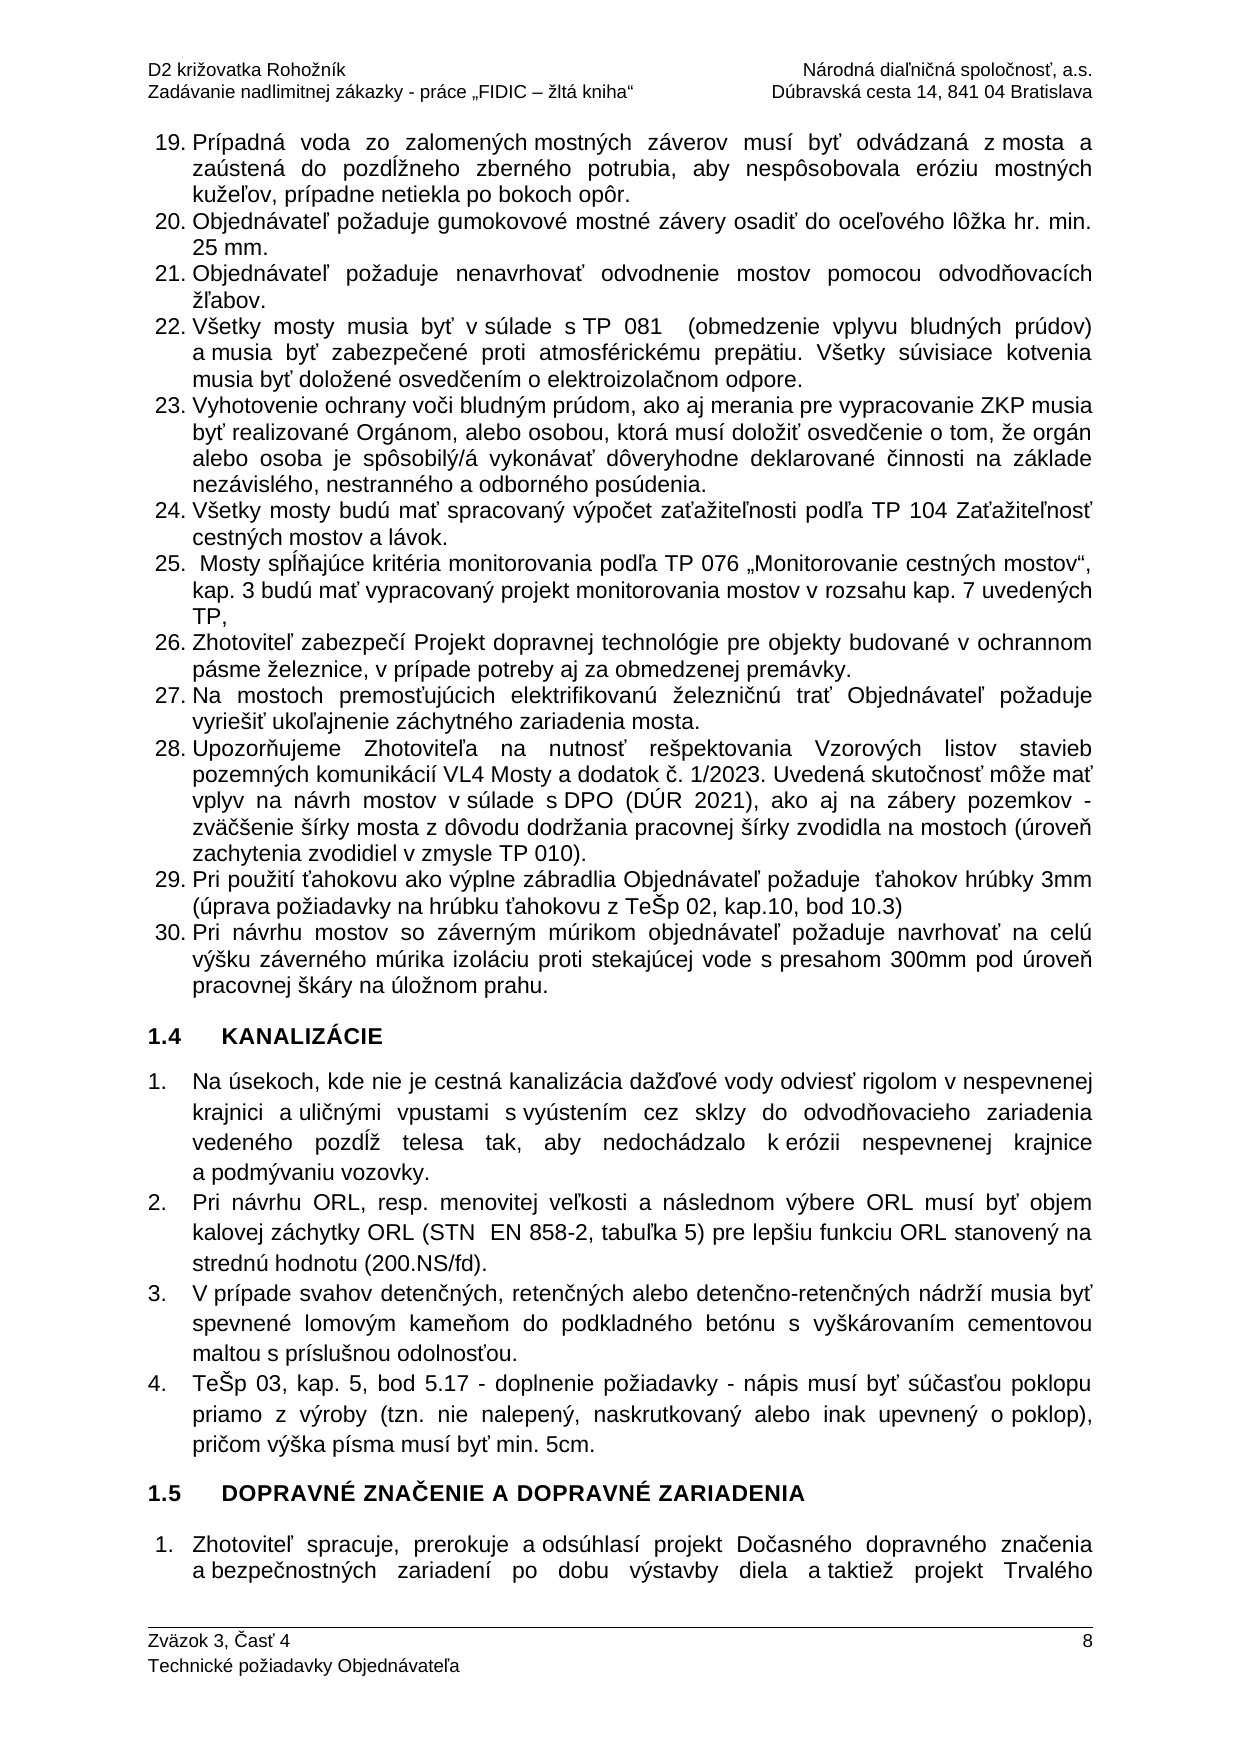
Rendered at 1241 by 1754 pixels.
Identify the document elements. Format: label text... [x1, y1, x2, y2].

subtitle Dopravné značenie a dopravné zariadenia [148, 1480, 1093, 1506]
list TeŠp 03, kap. 5, bod 5.17 - doplnenie požiadavky - nápis musí byť súčasťou poklopu priamo z výroby (tzn. nie nalepený, naskrutkovaný alebo inak upevnený o poklop), pričom výška písma musí byť min. 5cm. [148, 1370, 1093, 1457]
list Vyhotovenie ochrany voči bludným prúdom, ako aj merania pre vypracovanie ZKP musia byť realizované Orgánom, alebo osobou, ktorá musí doložiť osvedčenie o tom, že orgán alebo osoba je spôsobilý/á vykonávať dôveryhodne deklarované činnosti na základe nezávislého, nestranného a odborného posúdenia. [154, 392, 1093, 497]
list Na úsekoch, kde nie je cestná kanalizácia dažďové vody odviesť rigolom v nespevnenej krajnici a uličnými vpustami s vyústením cez sklzy do odvodňovacieho zariadenia vedeného pozdĺž telesa tak, aby nedochádzalo k erózii nespevnenej krajnice a podmývaniu vozovky. [148, 1068, 1093, 1185]
list Mosty spĺňajúce kritéria monitorovania podľa TP 076 „Monitorovanie cestných mostov“, kap. 3 budú mať vypracovaný projekt monitorovania mostov v rozsahu kap. 7 uvedených TP, [154, 550, 1093, 629]
list Všetky mosty budú mať spracovaný výpočet zaťažiteľnosti podľa TP 104 Zaťažiteľnosť cestných mostov a lávok. [154, 497, 1093, 550]
list Upozorňujeme Zhotoviteľa na nutnosť rešpektovania Vzorových listov stavieb pozemných komunikácií VL4 Mosty a dodatok č. 1/2023. Uvedená skutočnosť môže mať vplyv na návrh mostov v súlade s DPO (DÚR 2021), ako aj na zábery pozemkov - zväčšenie šírky mosta z dôvodu dodržania pracovnej šírky zvodidla na mostoch (úroveň zachytenia zvodidiel v zmysle TP 010). [154, 735, 1093, 866]
list Objednávateľ požaduje gumokovové mostné závery osadiť do oceľového lôžka hr. min. 25 mm. [154, 208, 1093, 260]
list Pri návrhu mostov so záverným múrikom objednávateľ požaduje navrhovať na celú výšku záverného múrika izoláciu proti stekajúcej vode s presahom 300mm pod úroveň pracovnej škáry na úložnom prahu. [154, 919, 1093, 998]
list Pri použití ťahokovu ako výplne zábradlia Objednávateľ požaduje ťahokov hrúbky 3mm (úprava požiadavky na hrúbku ťahokovu z TeŠp 02, kap.10, bod 10.3) [154, 866, 1093, 919]
list Prípadná voda zo zalomených mostných záverov musí byť odvádzaná z mosta a zaústená do pozdĺžneho zberného potrubia, aby nespôsobovala eróziu mostných kužeľov, prípadne netiekla po bokoch opôr. [154, 128, 1093, 208]
list Na mostoch premosťujúcich elektrifikovanú železničnú trať Objednávateľ požaduje vyriešiť ukoľajnenie záchytného zariadenia mosta. [154, 682, 1093, 735]
list Objednávateľ požaduje nenavrhovať odvodnenie mostov pomocou odvodňovacích žľabov. [154, 260, 1093, 313]
list Zhotoviteľ zabezpečí Projekt dopravnej technológie pre objekty budované v ochrannom pásme železnice, v prípade potreby aj za obmedzenej premávky. [154, 629, 1093, 682]
list Všetky mosty musia byť v súlade s TP 081 (obmedzenie vplyvu bludných prúdov) a musia byť zabezpečené proti atmosférickému prepätiu. Všetky súvisiace kotvenia musia byť doložené osvedčením o elektroizolačnom odpore. [154, 313, 1093, 392]
list Pri návrhu ORL, resp. menovitej veľkosti a následnom výbere ORL musí byť objem kalovej záchytky ORL (STN EN 858-2, tabuľka 5) pre lepšiu funkciu ORL stanovený na strednú hodnotu (200.NS/fd). [148, 1189, 1093, 1276]
list V prípade svahov detenčných, retenčných alebo detenčno-retenčných nádrží musia byť spevnené lomovým kameňom do podkladného betónu s vyškárovaním cementovou maltou s príslušnou odolnosťou. [148, 1280, 1093, 1367]
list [154, 1531, 1093, 1584]
subtitle Kanalizácie [148, 1023, 1093, 1049]
